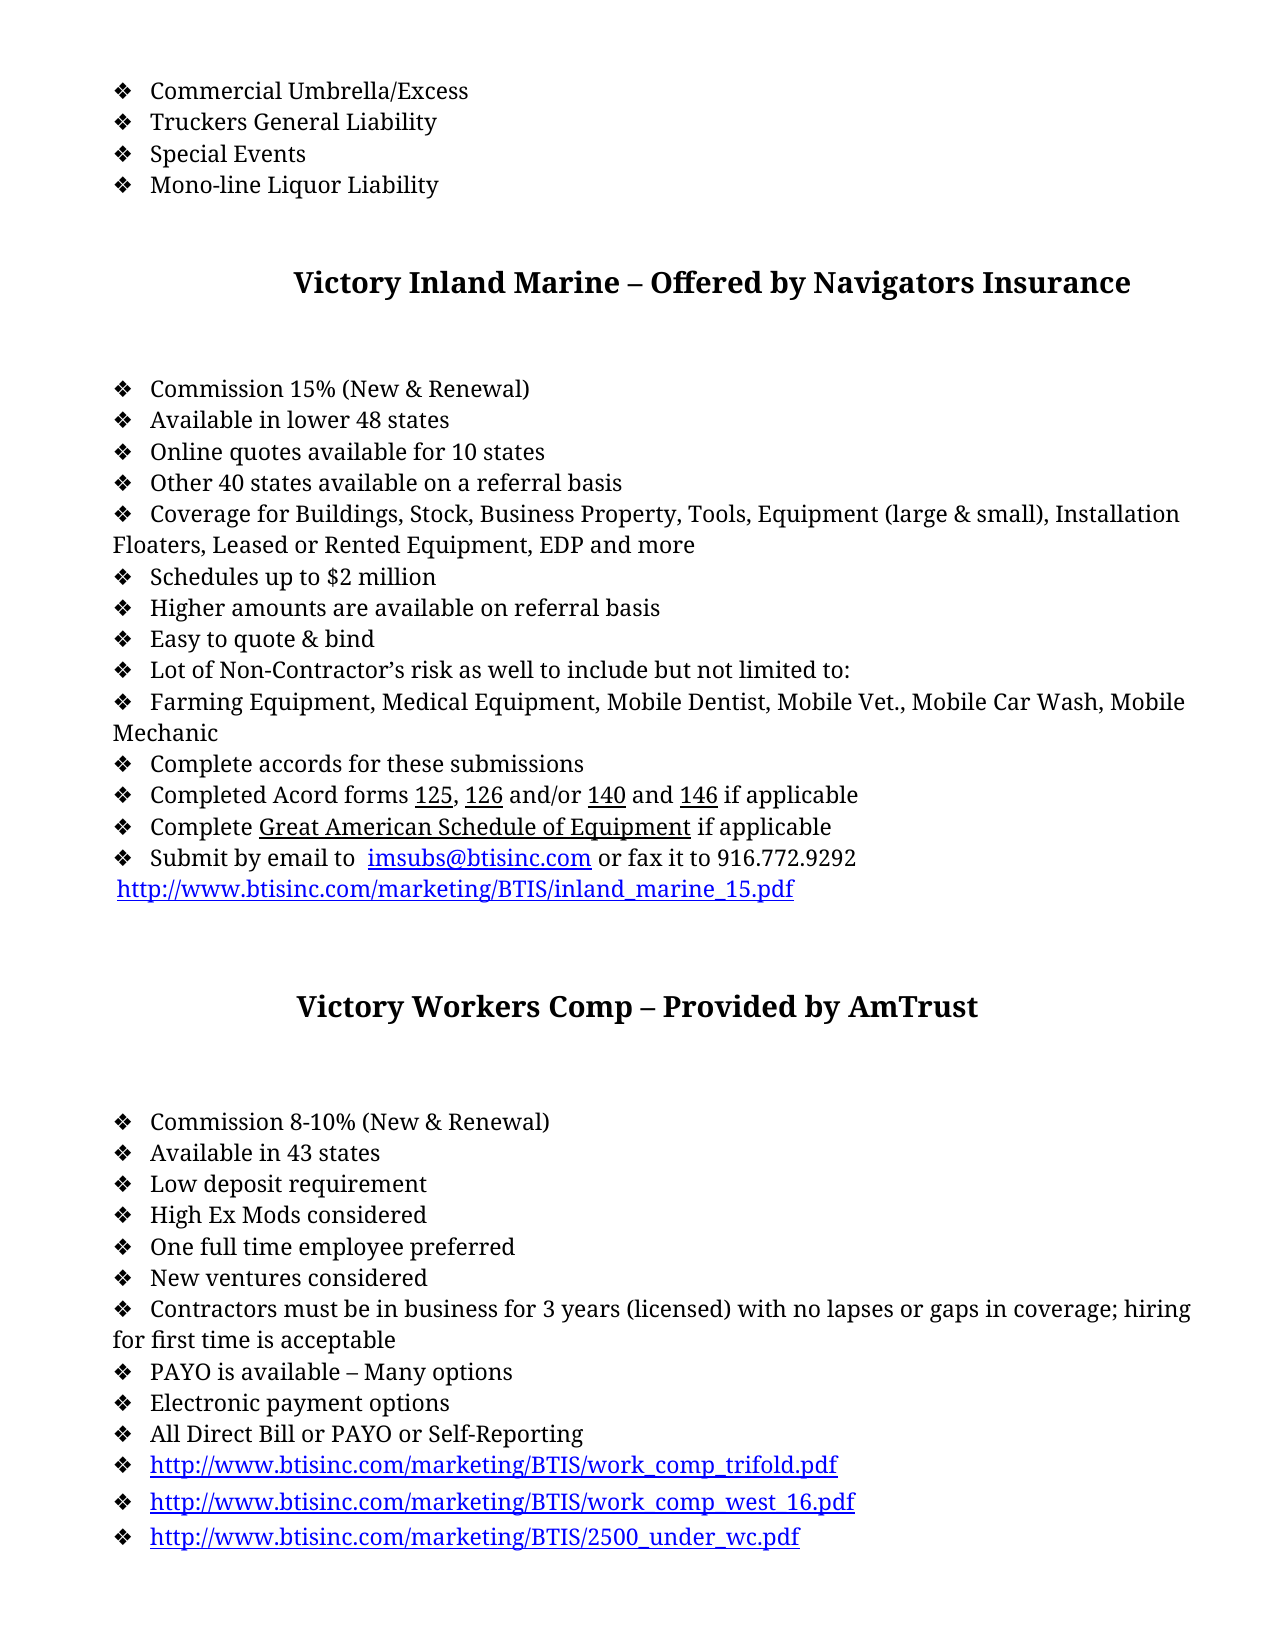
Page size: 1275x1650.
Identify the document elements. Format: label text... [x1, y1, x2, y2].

list Submit by email to imsubs@btisinc.com or fax it to 916.772.9292 [112, 842, 1200, 873]
list Truckers General Liability [112, 106, 1200, 137]
list High Ex Mods considered [112, 1199, 1200, 1231]
list Available in 43 states [112, 1137, 1200, 1168]
list All Direct Bill or PAYO or Self-Reporting [112, 1418, 1200, 1449]
list Available in lower 48 states [112, 404, 1200, 436]
list http://www.btisinc.com/marketing/BTIS/2500_under_wc.pdf [112, 1521, 1200, 1553]
text Victory Inland Marine – Offered by Navigators Insurance [225, 262, 1200, 302]
list PAYO is available – Many options [112, 1356, 1200, 1387]
list New ventures considered [112, 1262, 1200, 1293]
list Special Events [112, 137, 1200, 169]
list One full time employee preferred [112, 1231, 1200, 1262]
text Victory Workers Comp – Provided by AmTrust [75, 987, 1200, 1026]
list Commercial Umbrella/Excess [112, 75, 1200, 106]
list Higher amounts are available on referral basis [112, 592, 1200, 623]
list http://www.btisinc.com/marketing/BTIS/work_comp_west_16.pdf [112, 1485, 1200, 1517]
list Other 40 states available on a referral basis [112, 467, 1200, 498]
list Schedules up to $2 million [112, 561, 1200, 592]
list http://www.btisinc.com/marketing/BTIS/work_comp_trifold.pdf [112, 1449, 1200, 1481]
list Electronic payment options [112, 1387, 1200, 1418]
list Complete Great American Schedule of Equipment if applicable [112, 811, 1200, 842]
list Low deposit requirement [112, 1168, 1200, 1199]
list Commission 15% (New & Renewal) [112, 373, 1200, 404]
list Complete accords for these submissions [112, 748, 1200, 779]
list Contractors must be in business for 3 years (licensed) with no lapses or gaps in coverage; hiring for first time is acceptable [112, 1293, 1200, 1356]
list Lot of Non-Contractor’s risk as well to include but not limited to: [112, 654, 1200, 686]
list Coverage for Buildings, Stock, Business Property, Tools, Equipment (large & small), Installation Floaters, Leased or Rented Equipment, EDP and more [112, 498, 1200, 561]
text http://www.btisinc.com/marketing/BTIS/inland_marine_15.pdf [75, 873, 1200, 904]
list Easy to quote & bind [112, 623, 1200, 654]
list Completed Acord forms 125, 126 and/or 140 and 146 if applicable [112, 779, 1200, 811]
list Mono-line Liquor Liability [112, 169, 1200, 200]
list Online quotes available for 10 states [112, 436, 1200, 467]
list Commission 8-10% (New & Renewal) [112, 1106, 1200, 1137]
list Farming Equipment, Medical Equipment, Mobile Dentist, Mobile Vet., Mobile Car Wash, Mobile Mechanic [112, 686, 1200, 748]
